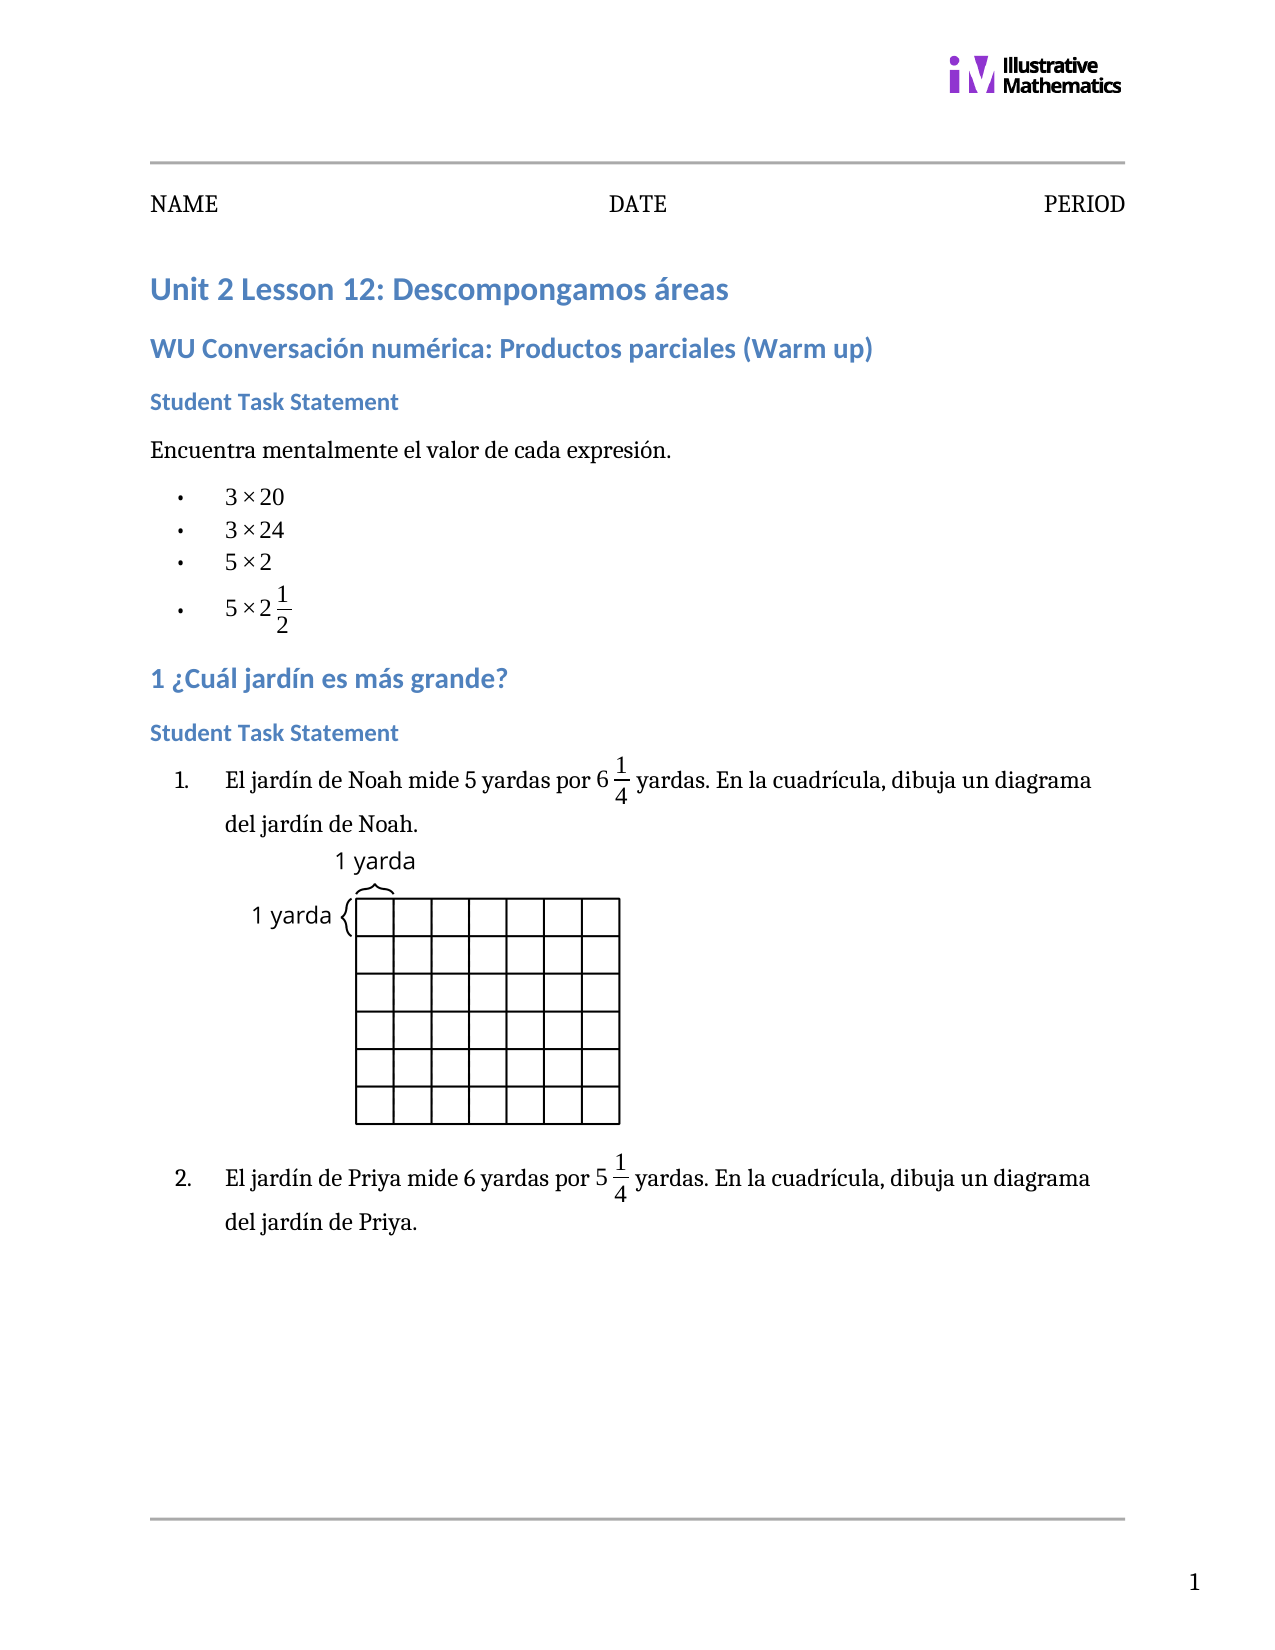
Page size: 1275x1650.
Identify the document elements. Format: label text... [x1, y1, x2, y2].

subtitle Student Task Statement [150, 717, 1125, 747]
picture [243, 842, 732, 1139]
picture [949, 55, 1121, 93]
subtitle Student Task Statement [150, 386, 1125, 417]
text Encuentra mentalmente el valor de cada expresión. [150, 436, 1125, 464]
subtitle WU Conversación numérica: Productos parciales (Warm up) [150, 330, 1125, 366]
list El jardín de Priya mide 6 yardas por yardas. En la cuadrícula, dibuja un diagrama del jardín de Priya. [175, 1149, 1125, 1237]
subtitle Unit 2 Lesson 12: Descompongamos áreas [150, 268, 1125, 309]
subtitle 1 ¿Cuál jardín es más grande? [150, 660, 1125, 696]
list El jardín de Noah mide 5 yardas por yardas. En la cuadrícula, dibuja un diagrama del jardín de Noah. [175, 751, 1125, 839]
